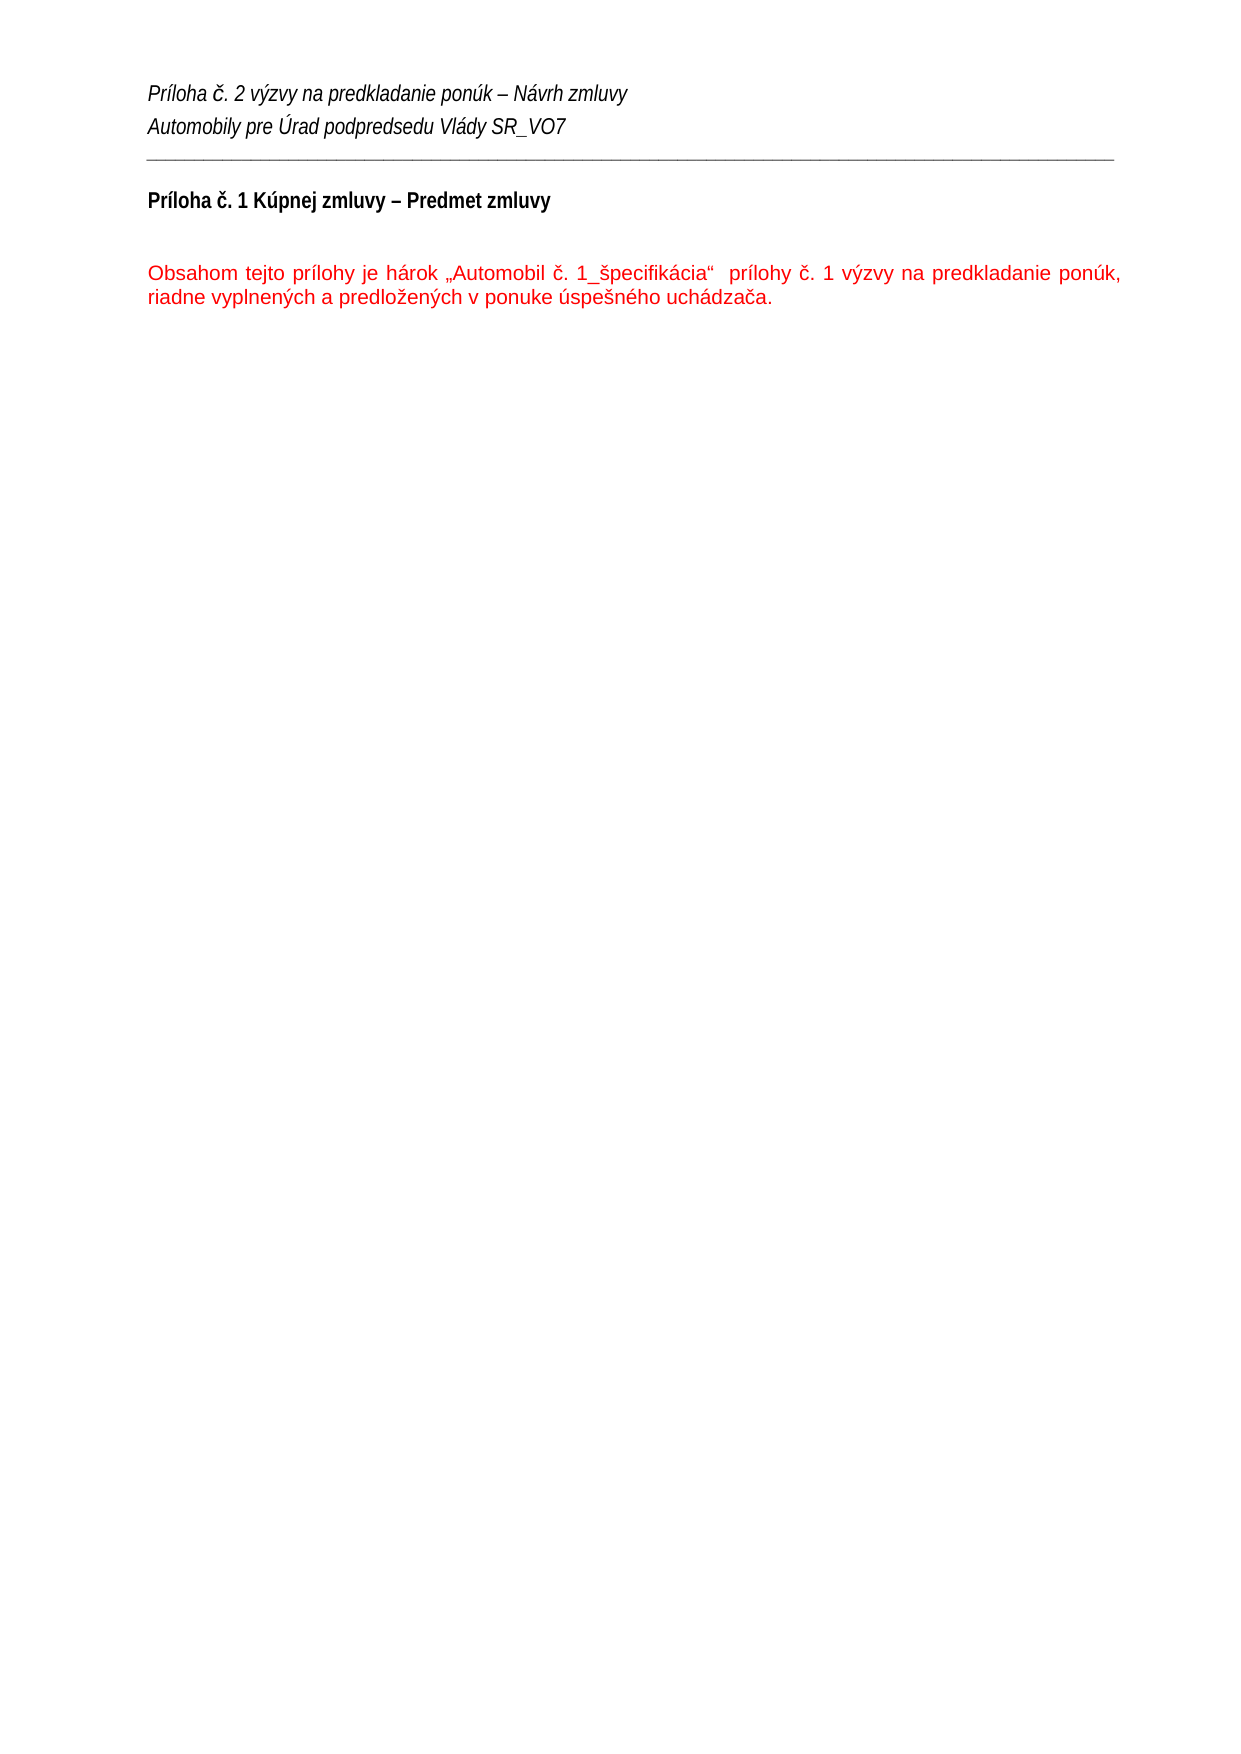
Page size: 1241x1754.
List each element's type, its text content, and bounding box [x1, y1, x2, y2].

text Príloha č. 1 Kúpnej zmluvy – Predmet zmluvy [148, 187, 1122, 213]
text Obsahom tejto prílohy je hárok „Automobil č. 1_špecifikácia“ prílohy č. 1 výzvy na predkladanie ponúk, riadne vyplnených a predložených v ponuke úspešného uchádzača. [148, 261, 1122, 309]
